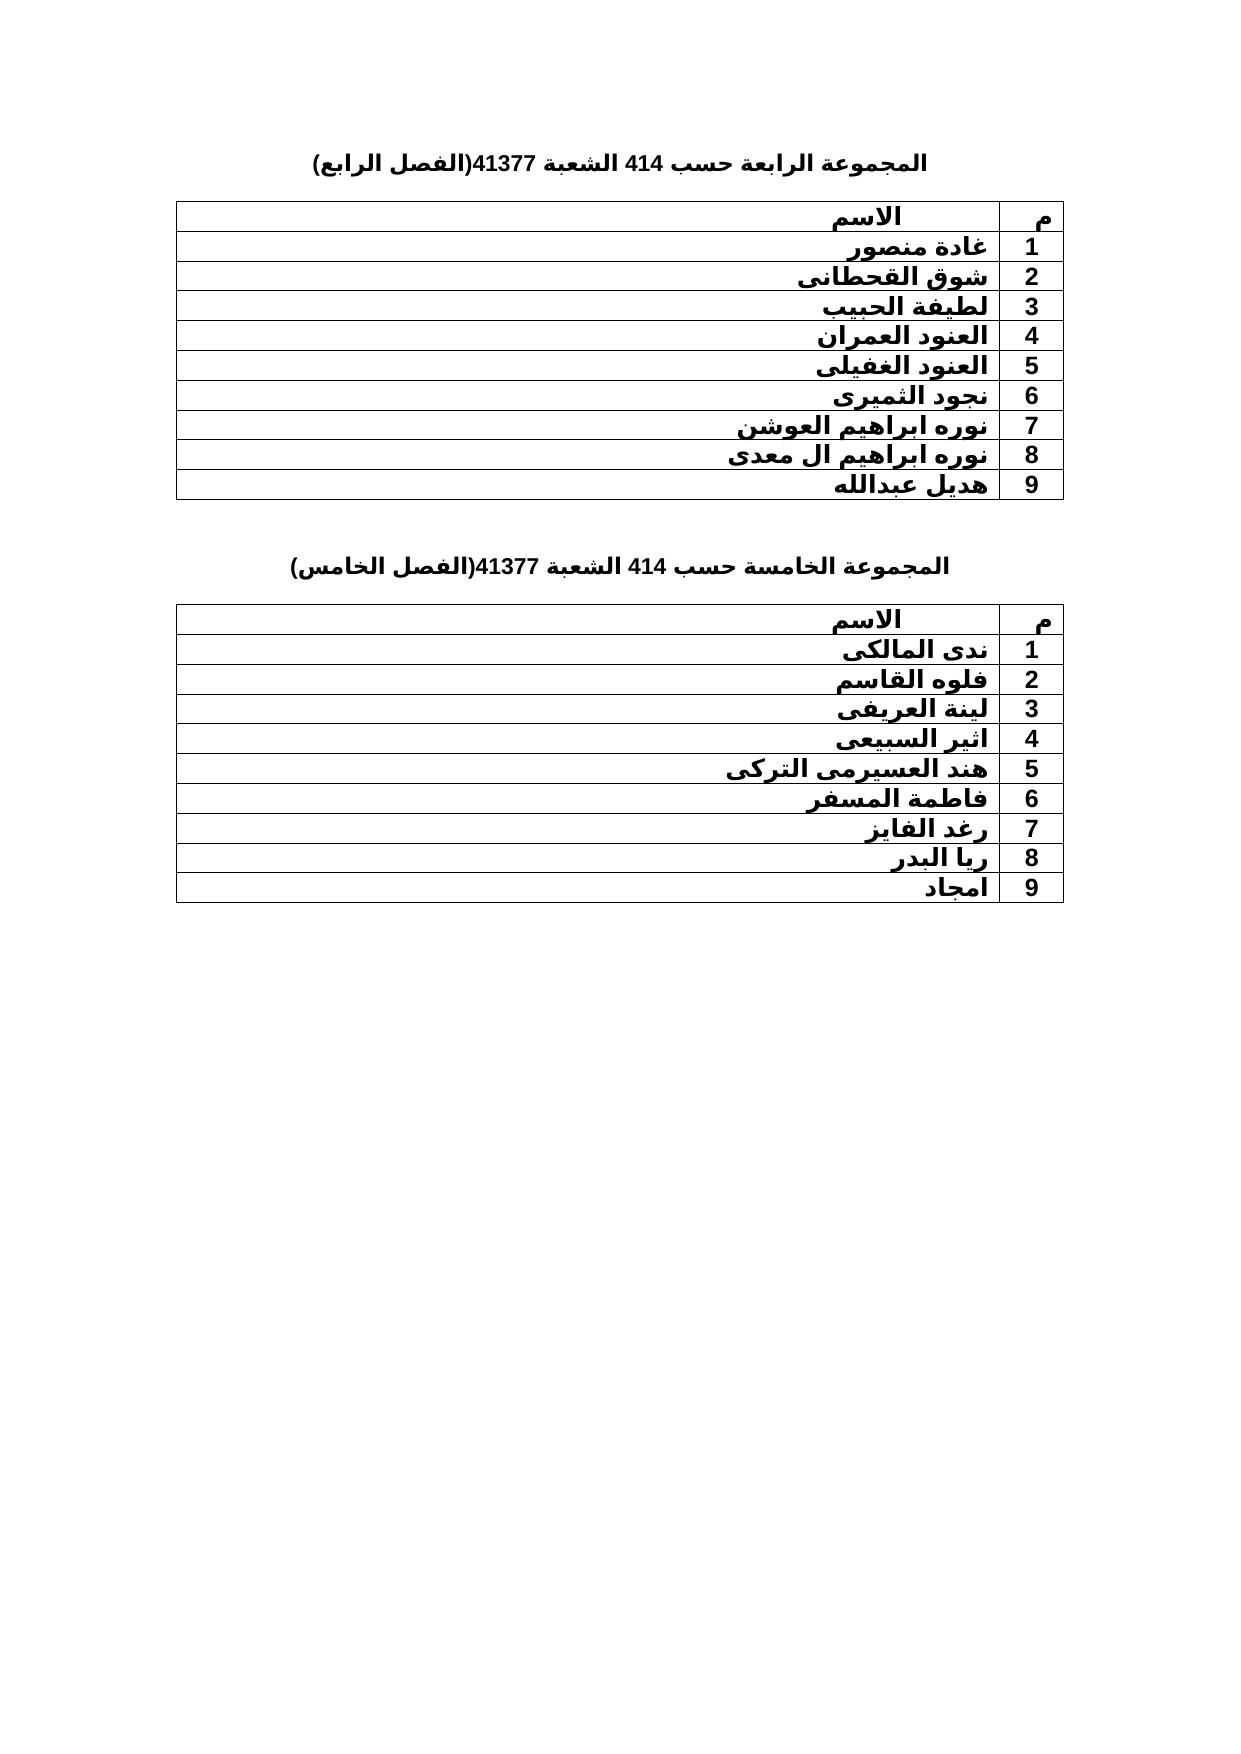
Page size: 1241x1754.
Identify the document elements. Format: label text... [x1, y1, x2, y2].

table_cell هديل عبدالله [177, 470, 999, 499]
table_cell العنود الغفيلى [177, 351, 999, 380]
table_cell رغد الفايز [177, 814, 999, 842]
table_cell 4 [1000, 724, 1063, 753]
table_cell 5 [1000, 754, 1063, 783]
table_cell لطيفة الحبيب [177, 291, 999, 320]
table_cell نوره ابراهيم ال معدى [177, 440, 999, 469]
table_header الاسم [177, 605, 999, 634]
table_cell ندى المالكى [177, 635, 999, 664]
table_cell نجود الثميرى [177, 381, 999, 409]
table_cell نوره ابراهيم العوشن [177, 411, 999, 439]
table_cell 6 [1000, 381, 1063, 409]
table_cell فلوه القاسم [177, 665, 999, 693]
table_cell 2 [1000, 262, 1063, 290]
table_cell شوق القحطانى [177, 262, 999, 290]
table_cell غادة منصور [177, 232, 999, 261]
table_cell هند العسيرمى التركى [177, 754, 999, 783]
table_header م [1000, 202, 1063, 231]
text المجموعة الرابعة حسب 414 الشعبة 41377(الفصل الرابع) [187, 150, 1053, 176]
table_cell 1 [1000, 635, 1063, 664]
table_cell فاطمة المسفر [177, 784, 999, 813]
table_cell العنود العمران [177, 321, 999, 350]
table_cell 7 [1000, 814, 1063, 842]
table_header الاسم [177, 202, 999, 231]
table_cell 7 [1000, 411, 1063, 439]
table_header م [1000, 605, 1063, 634]
table_cell امجاد [177, 873, 999, 902]
table_cell 9 [1000, 470, 1063, 499]
table_cell اثير السبيعى [177, 724, 999, 753]
table_cell 3 [1000, 291, 1063, 320]
table_cell 2 [1000, 665, 1063, 693]
table_cell لينة العريفى [177, 695, 999, 723]
table_cell 1 [1000, 232, 1063, 261]
text المجموعة الخامسة حسب 414 الشعبة 41377(الفصل الخامس) [187, 553, 1053, 579]
table_cell 8 [1000, 440, 1063, 469]
table_cell 6 [1000, 784, 1063, 813]
table_cell 3 [1000, 695, 1063, 723]
table_cell 5 [1000, 351, 1063, 380]
table_cell ريا البدر [177, 844, 999, 872]
table_cell 4 [1000, 321, 1063, 350]
table_cell 9 [1000, 873, 1063, 902]
table_cell 8 [1000, 844, 1063, 872]
